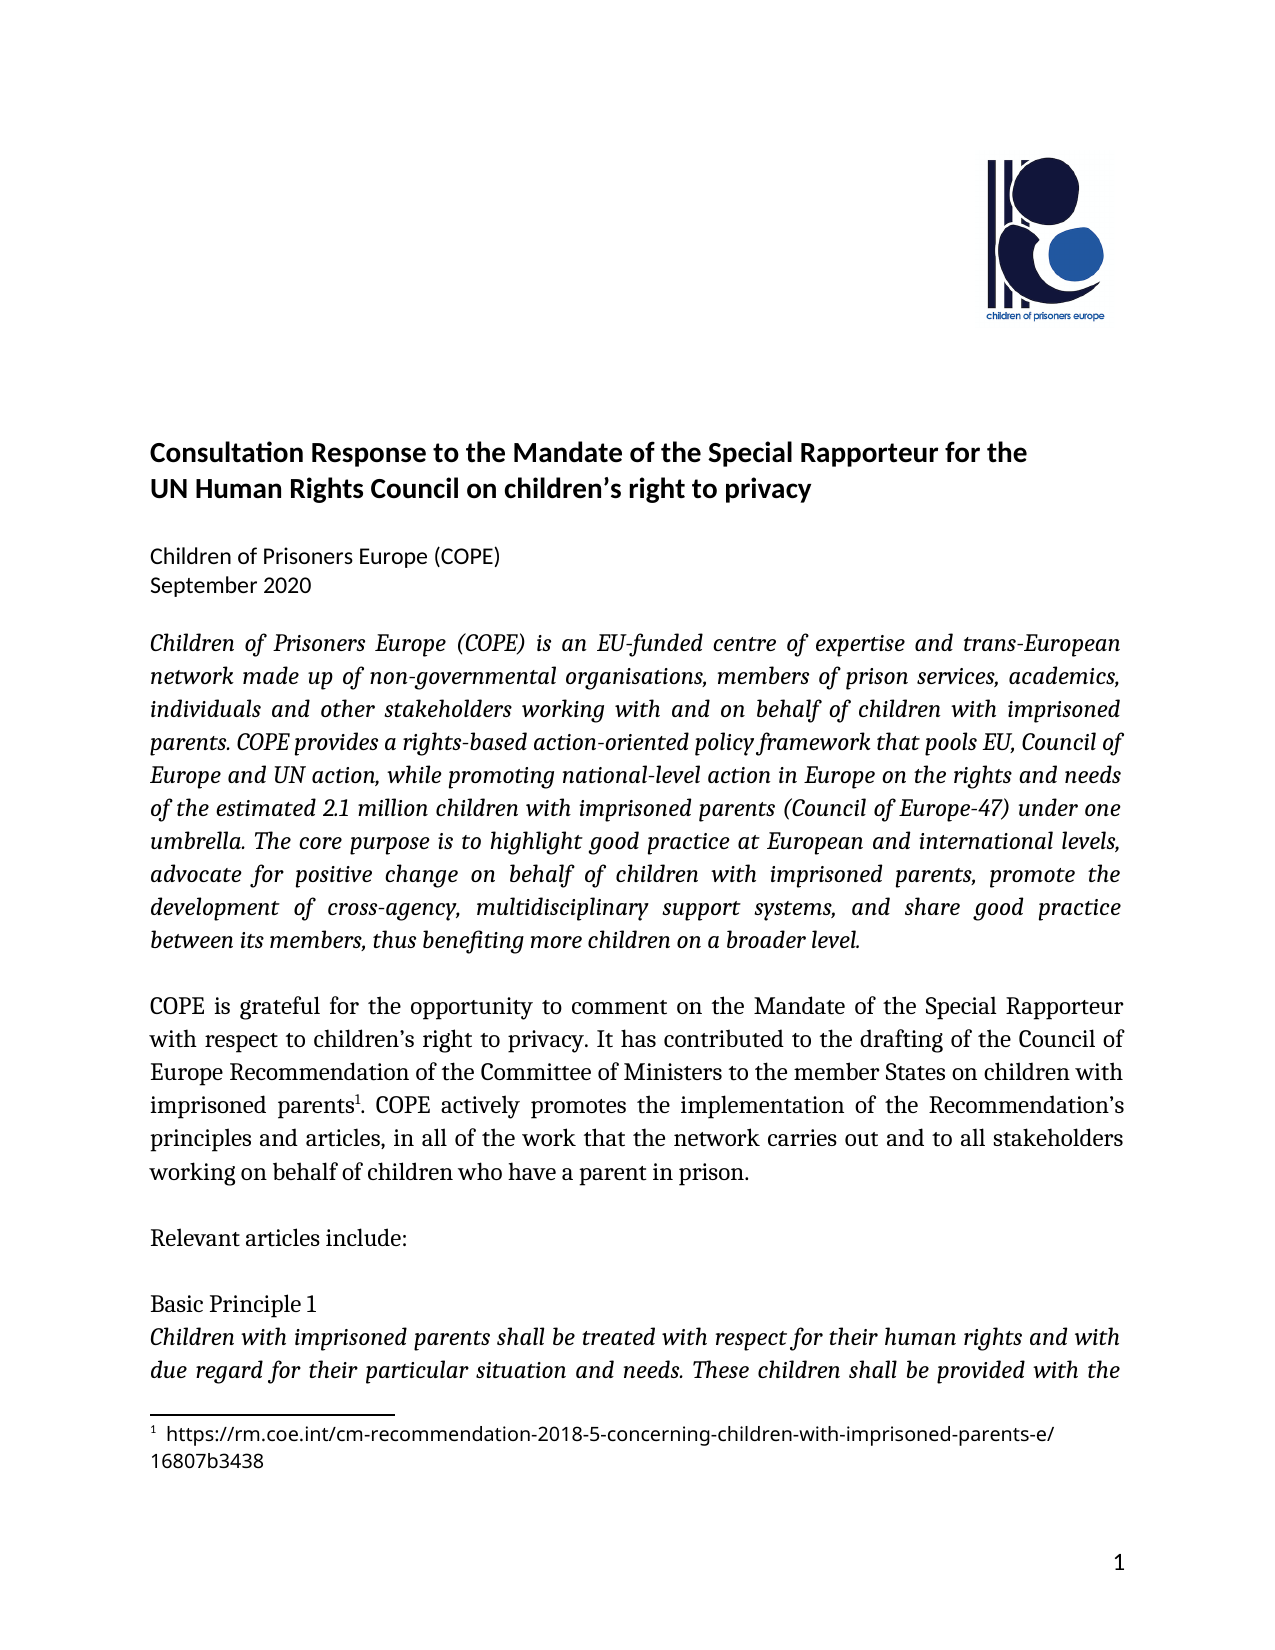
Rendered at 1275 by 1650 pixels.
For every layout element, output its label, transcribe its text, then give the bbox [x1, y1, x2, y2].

text Children of Prisoners Europe (COPE) is an EU-funded centre of expertise and trans-European network made up of non-governmental organisations, members of prison services, academics, individuals and other stakeholders working with and on behalf of children with imprisoned parents. COPE provides a rights-based action-oriented policy framework that pools EU, Council of Europe and UN action, while promoting national-level action in Europe on the rights and needs of the estimated 2.1 million children with imprisoned parents (Council of Europe-47) under one umbrella. The core purpose is to highlight good practice at European and international levels, advocate for positive change on behalf of children with imprisoned parents, promote the development of cross-agency, multidisciplinary support systems, and share good practice between its members, thus benefiting more children on a broader level. [150, 629, 1125, 955]
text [150, 1322, 1125, 1384]
picture [975, 150, 1115, 328]
text September 2020 [150, 571, 1125, 600]
text COPE is grateful for the opportunity to comment on the Mandate of the Special Rapporteur with respect to children’s right to privacy. It has contributed to the drafting of the Council of Europe Recommendation of the Committee of Ministers to the member States on children with imprisoned parents. COPE actively promotes the implementation of the Recommendation’s principles and articles, in all of the work that the network carries out and to all stakeholders working on behalf of children who have a parent in prison. [150, 992, 1125, 1186]
text Basic Principle 1 [150, 1289, 1125, 1318]
text Relevant articles include: [150, 1223, 1125, 1252]
text Consultation Response to the Mandate of the Special Rapporteur for the UN Human Rights Council on children’s right to privacy [150, 434, 1125, 506]
text Children of Prisoners Europe (COPE) [150, 541, 1125, 571]
